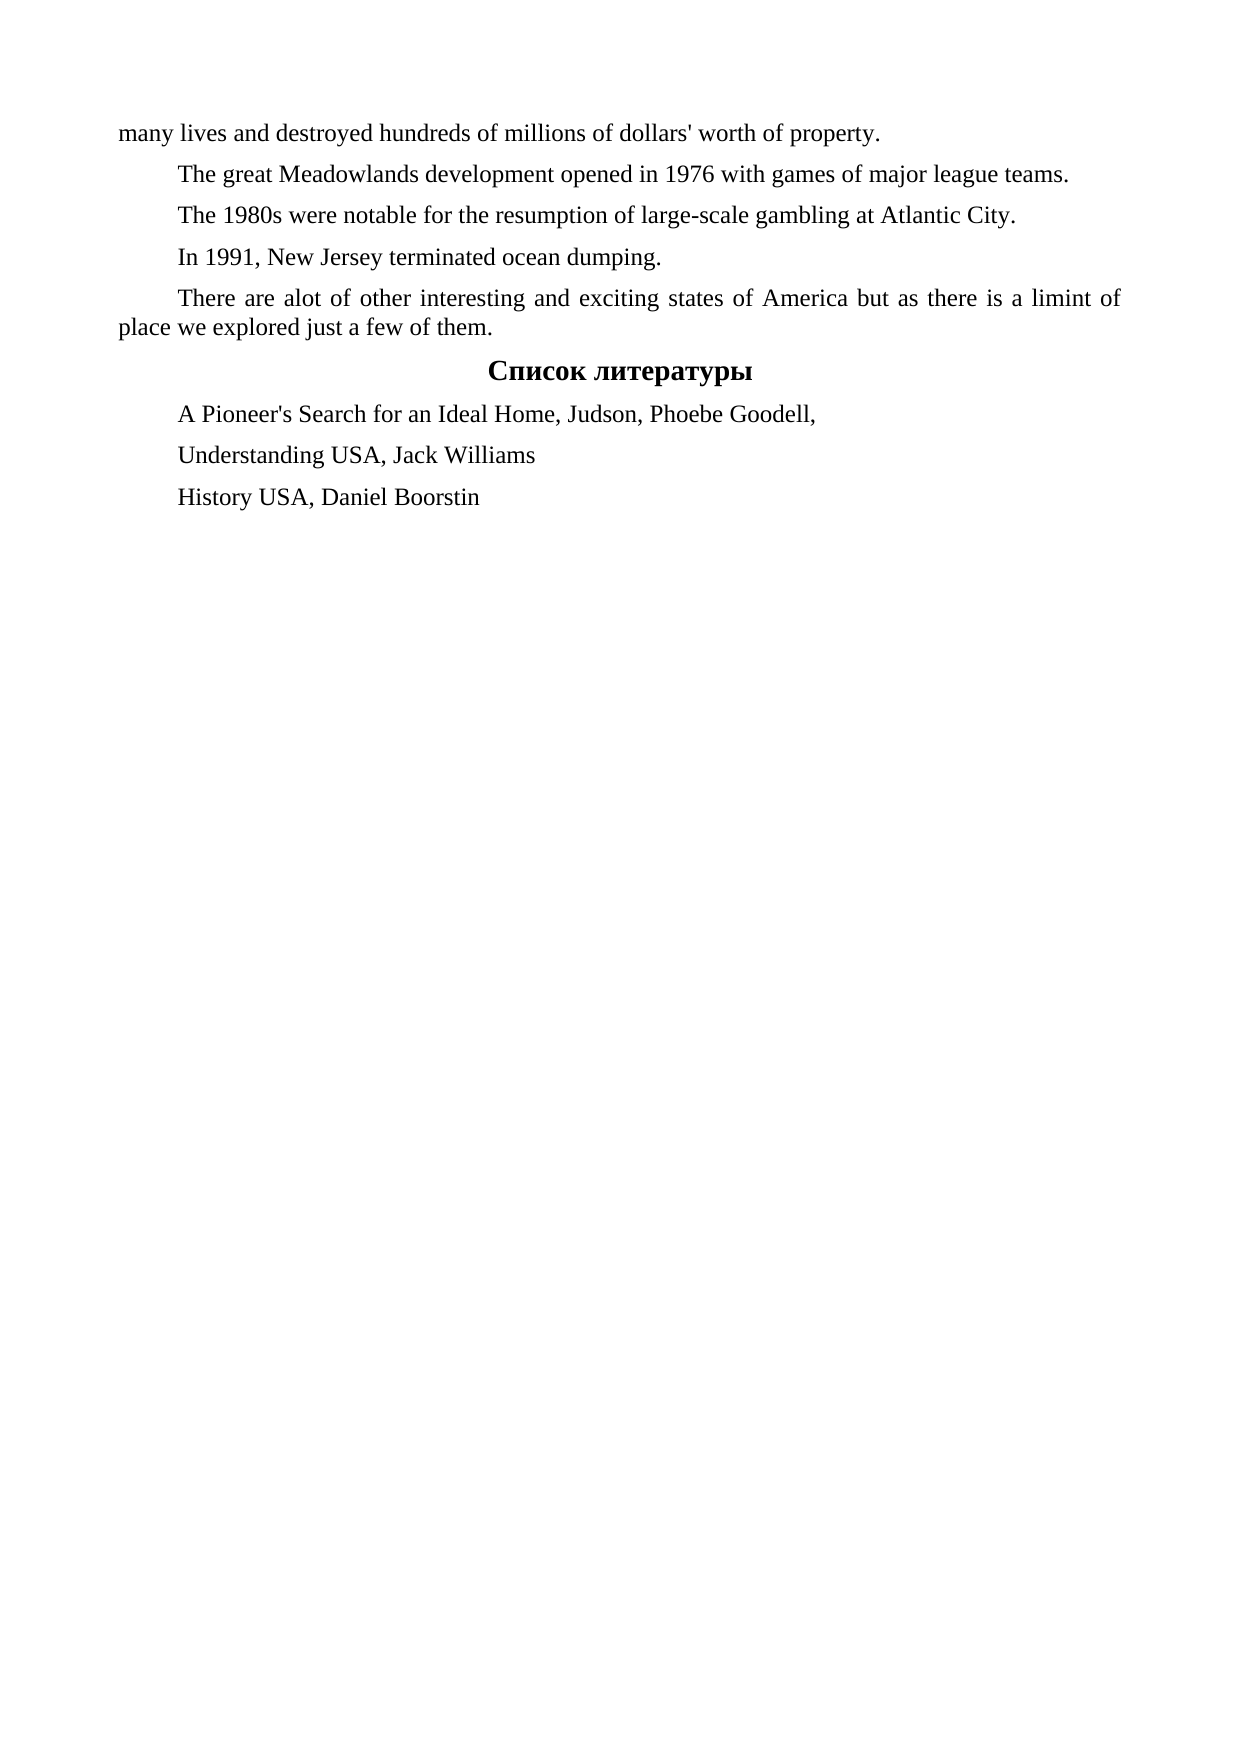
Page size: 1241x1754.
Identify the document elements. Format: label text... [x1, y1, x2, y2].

text Understanding USA, Jack Williams [118, 440, 1122, 469]
text History USA, Daniel Boorstin [118, 482, 1122, 510]
text There are alot of other interesting and exciting states of America but as there is a limint of place we explored just a few of them. [118, 283, 1122, 341]
text A Pioneer's Search for an Ideal Home, Judson, Phoebe Goodell, [118, 399, 1122, 428]
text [118, 118, 1122, 147]
text The 1980s were notable for the resumption of large-scale gambling at Atlantic City. [118, 201, 1122, 229]
text In 1991, New Jersey terminated ocean dumping. [118, 242, 1122, 271]
text The great Meadowlands development opened in 1976 with games of major league teams. [118, 159, 1122, 188]
text Список литературы [118, 353, 1122, 387]
